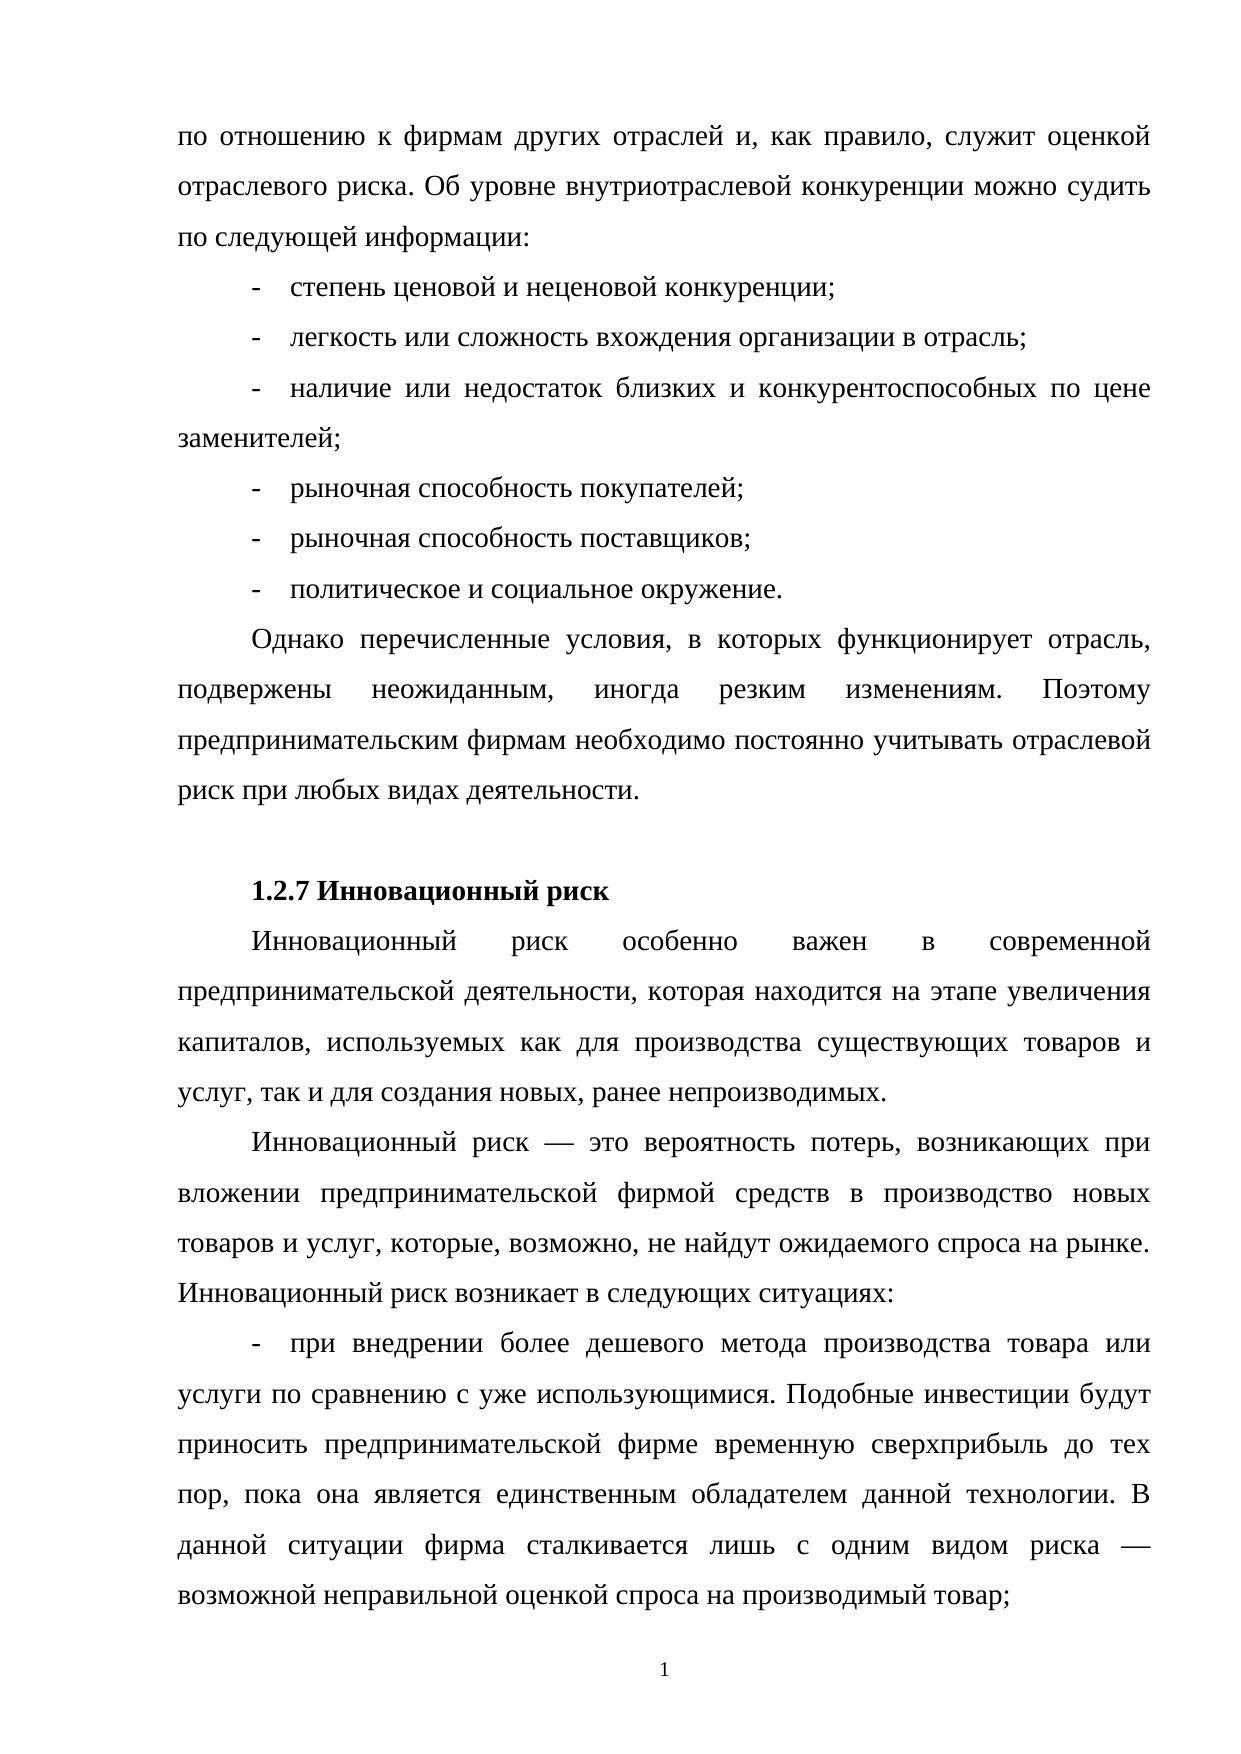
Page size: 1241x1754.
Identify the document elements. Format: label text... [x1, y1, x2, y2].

list при внедрении более дешевого метода производства товара или услуги по сравнению с уже использующимися. Подобные инвестиции будут приносить предпринимательской фирме временную сверхприбыль до тех пор, пока она является единственным обладателем данной технологии. В данной ситуации фирма сталкивается лишь с одним видом риска — возможной неправильной оценкой спроса на производимый товар; [177, 1326, 1152, 1611]
text Инновационный риск особенно важен в современной предпринимательской деятельности, которая находится на этапе увеличения капиталов, используемых как для производства существующих товаров и услуг, так и для создания новых, ранее непроизводимых. [177, 923, 1152, 1108]
list рыночная способность покупателей; [177, 470, 1152, 504]
list наличие или недостаток близких и конкурентоспособных по цене заменителей; [177, 370, 1152, 453]
text Инновационный риск — это вероятность потерь, возникающих при вложении предпринимательской фирмой средств в производство новых товаров и услуг, которые, возможно, не найдут ожидаемого спроса на рынке. Инновационный риск возникает в следующих ситуациях: [177, 1124, 1152, 1309]
text 1.2.7 Инновационный риск [177, 873, 1152, 906]
list рыночная способность поставщиков; [177, 521, 1152, 554]
list легкость или сложность вхождения организации в отрасль; [177, 319, 1152, 353]
text Однако перечисленные условия, в которых функционирует отрасль, подвержены неожиданным, иногда резким изменениям. Поэтому предпринимательским фирмам необходимо постоянно учитывать отраслевой риск при любых видах деятельности. [177, 621, 1152, 806]
list степень ценовой и неценовой конкуренции; [177, 269, 1152, 303]
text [177, 118, 1152, 252]
list политическое и социальное окружение. [177, 571, 1152, 604]
